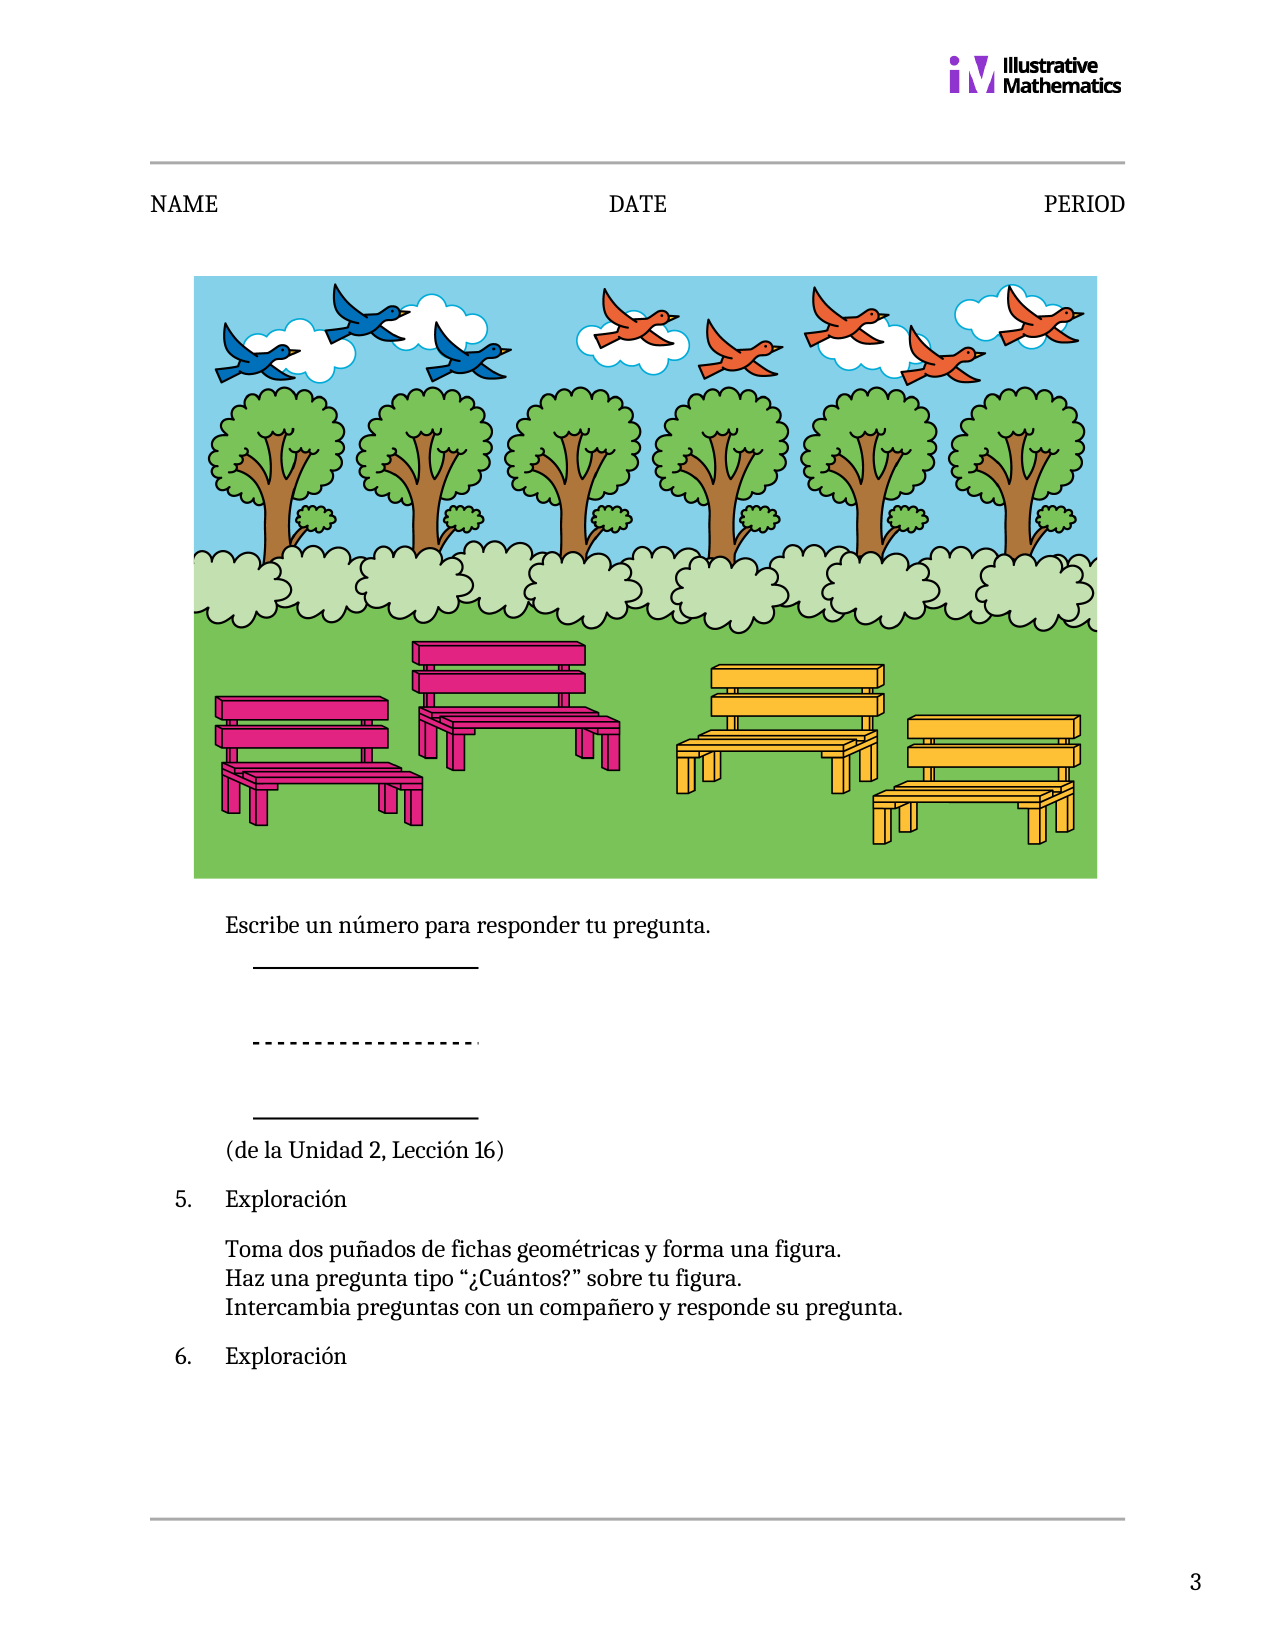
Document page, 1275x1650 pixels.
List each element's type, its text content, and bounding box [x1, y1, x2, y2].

picture [193, 276, 1098, 879]
list Escribe un número para responder tu pregunta. [175, 882, 1125, 940]
list Exploración [175, 1185, 1125, 1214]
list Toma dos puñados de fichas geométricas y forma una figura. Haz una pregunta tipo “¿Cuántos?” sobre tu figura. Intercambia preguntas con un compañero y responde su pregunta. [175, 1235, 1125, 1321]
list (de la Unidad 2, Lección 16) [175, 1136, 1125, 1164]
picture [243, 960, 488, 1126]
list Exploración [175, 1342, 1125, 1371]
picture [949, 55, 1121, 93]
